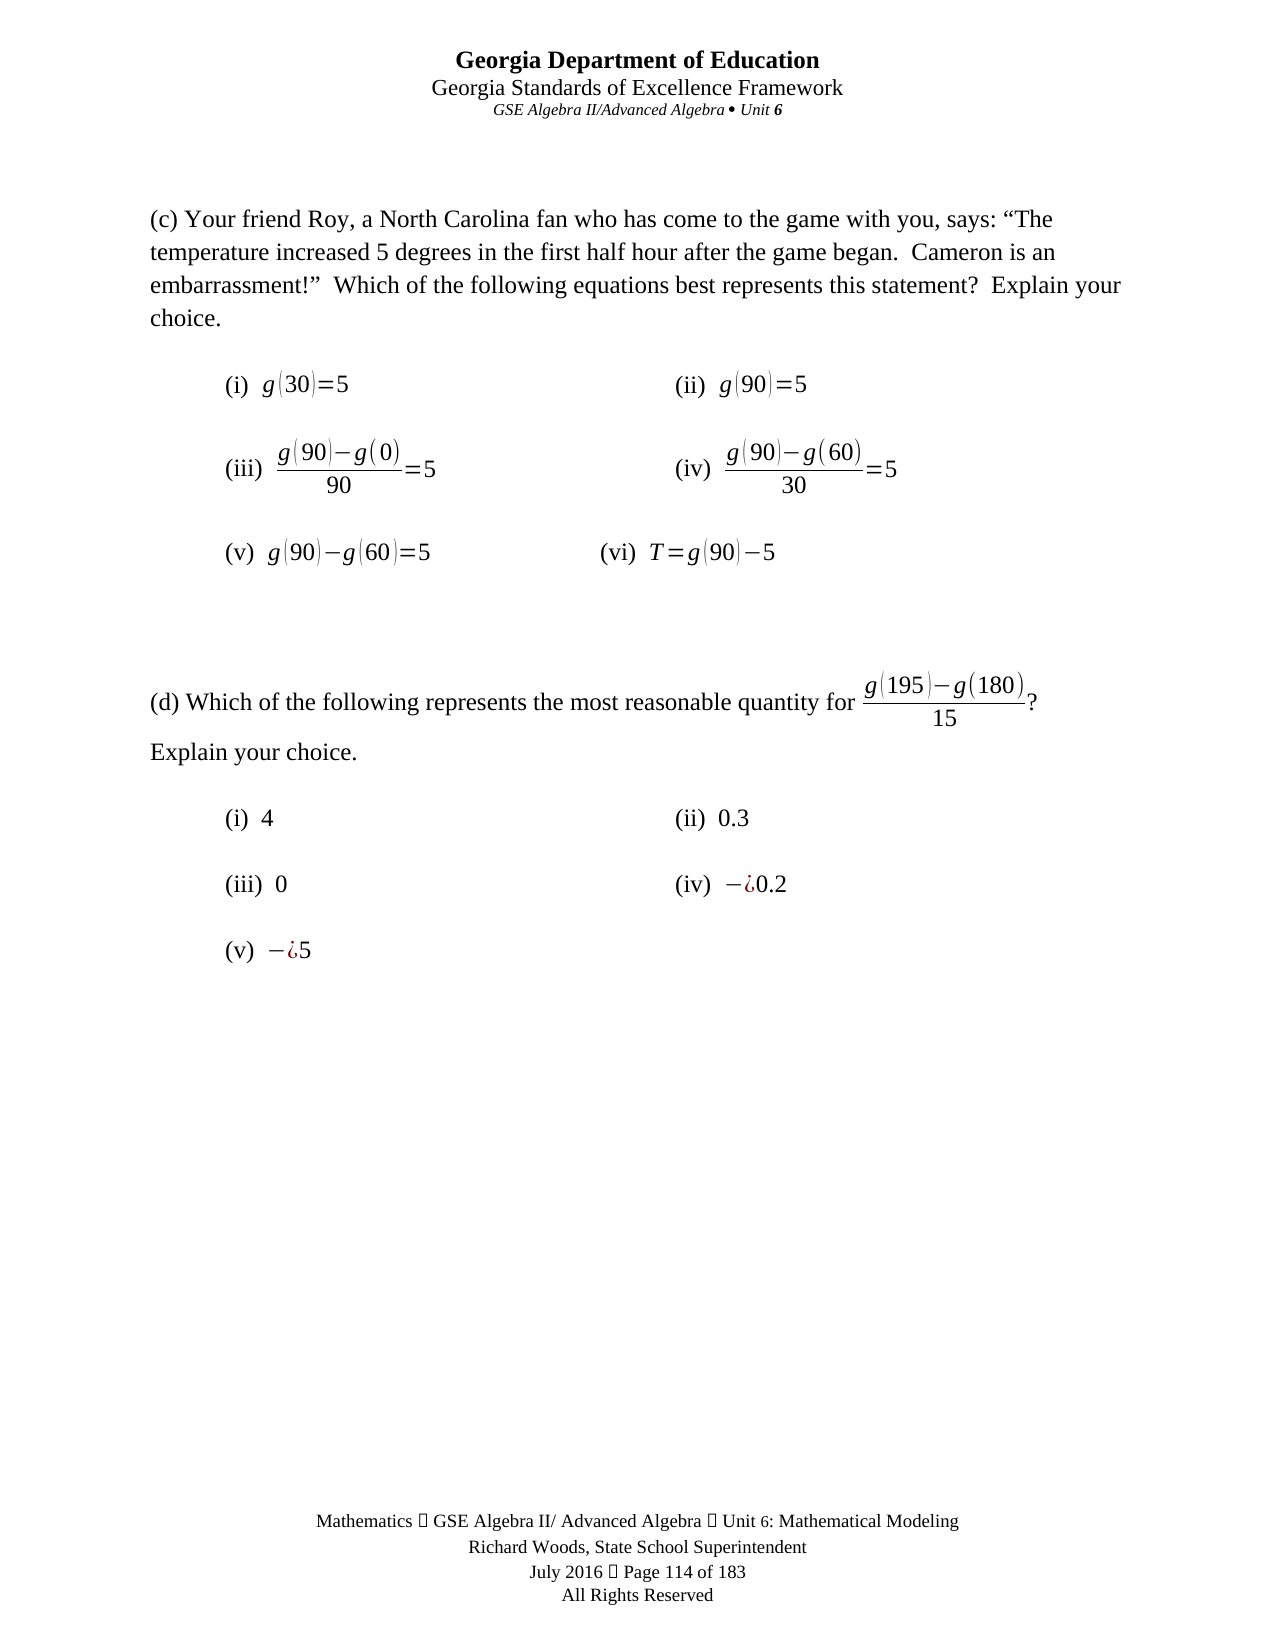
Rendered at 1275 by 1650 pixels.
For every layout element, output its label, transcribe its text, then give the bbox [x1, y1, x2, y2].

text (v) (vi) [150, 536, 1125, 567]
text (i) 4 (ii) 0.3 [150, 803, 1125, 832]
text (c) Your friend Roy, a North Carolina fan who has come to the game with you, says: “The temperature increased 5 degrees in the first half hour after the game began. Cameron is an embarrassment!” Which of the following equations best represents this statement? Explain your choice. [150, 204, 1125, 332]
text (i) (ii) [150, 369, 1125, 399]
text (d) Which of the following represents the most reasonable quantity for ? Explain your choice. [150, 670, 1125, 766]
text (v) 5 [150, 935, 1125, 964]
text (iii) (iv) [150, 437, 1125, 499]
text (iii) 0 (iv) 0.2 [150, 869, 1125, 898]
